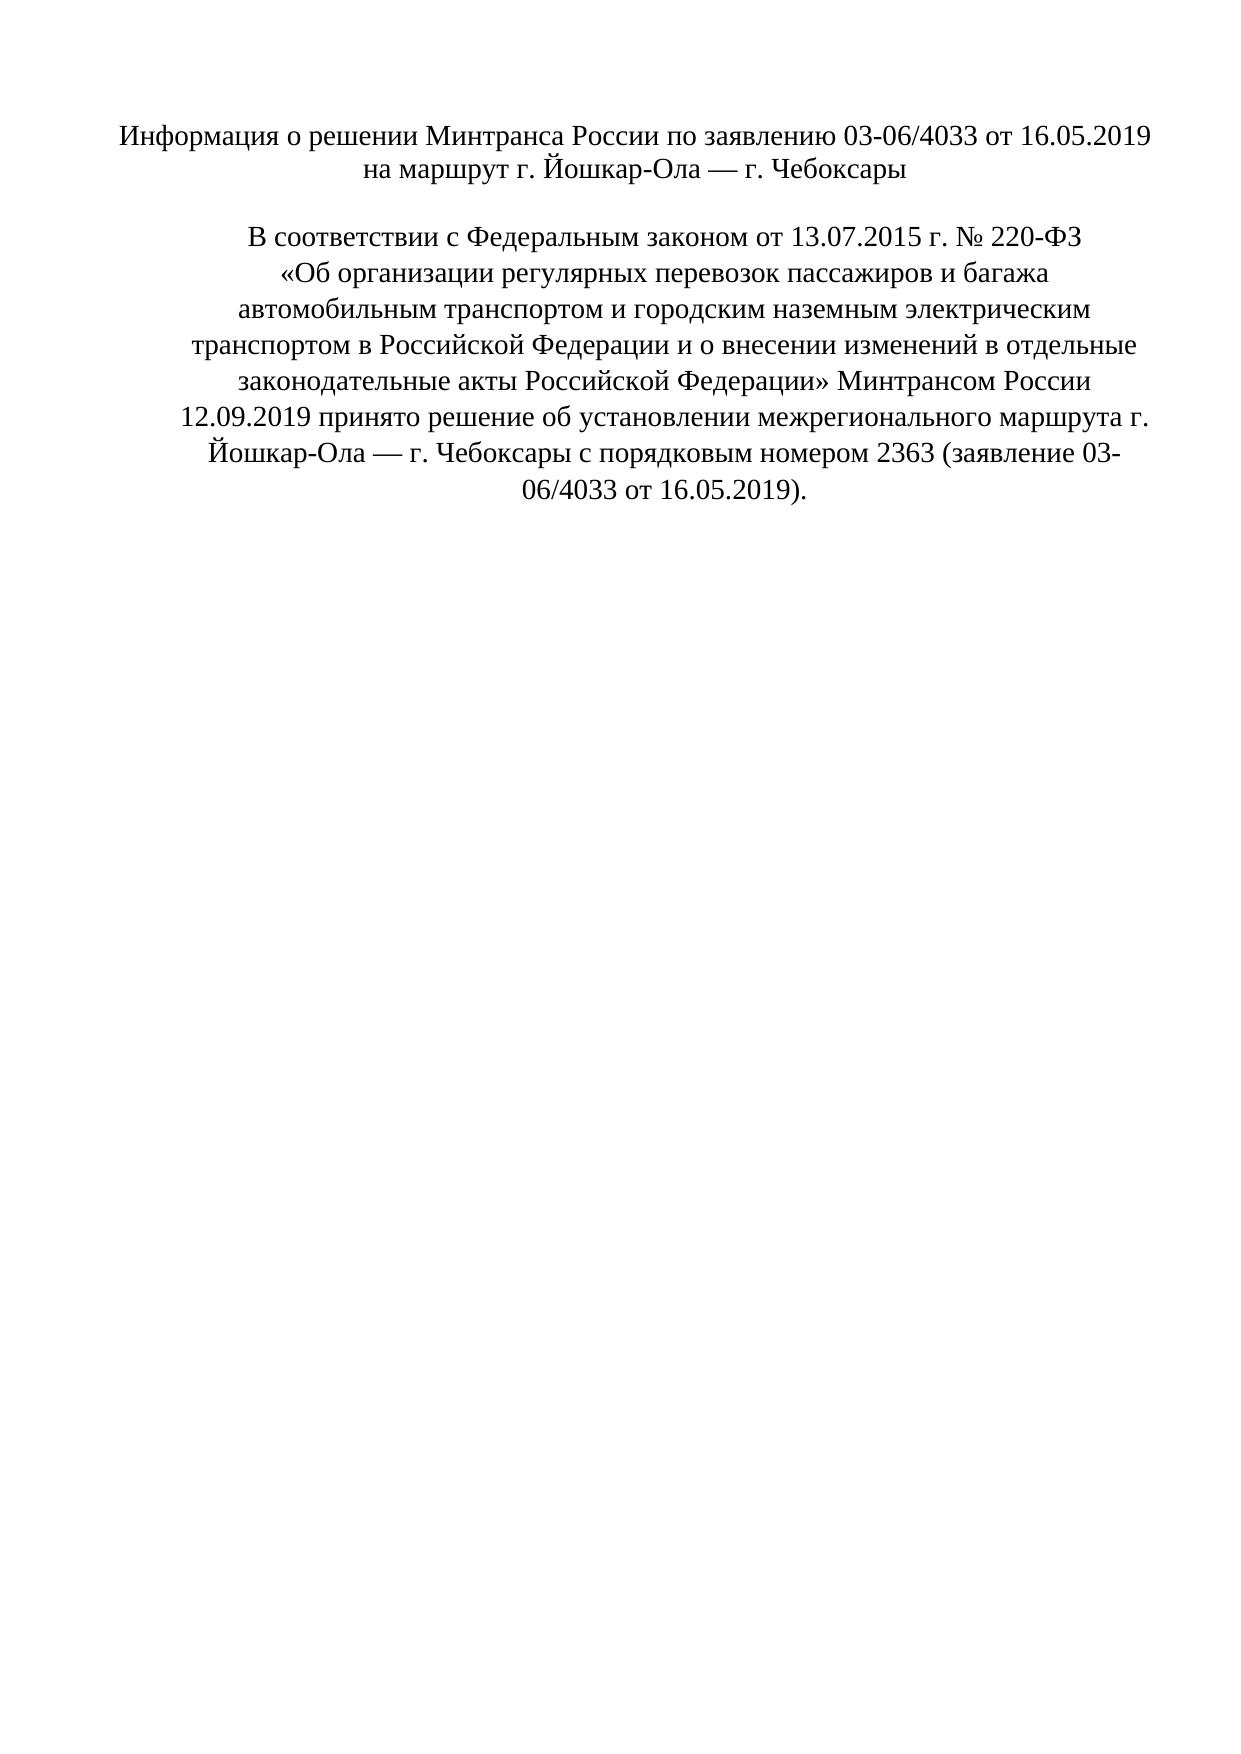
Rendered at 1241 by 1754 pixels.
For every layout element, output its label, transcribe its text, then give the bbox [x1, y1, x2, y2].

text Информация о решении Минтранса России по заявлению 03-06/4033 от 16.05.2019 на маршрут г. Йошкар-Ола — г. Чебоксары [118, 118, 1152, 185]
text В соответствии с Федеральным законом от 13.07.2015 г. № 220-ФЗ «Об организации регулярных перевозок пассажиров и багажа автомобильным транспортом и городским наземным электрическим транспортом в Российской Федерации и о внесении изменений в отдельные законодательные акты Российской Федерации» Минтрансом России 12.09.2019 принято решение об установлении межрегионального маршрута г. Йошкар-Ола — г. Чебоксары с порядковым номером 2363 (заявление 03-06/4033 от 16.05.2019). [177, 219, 1152, 505]
